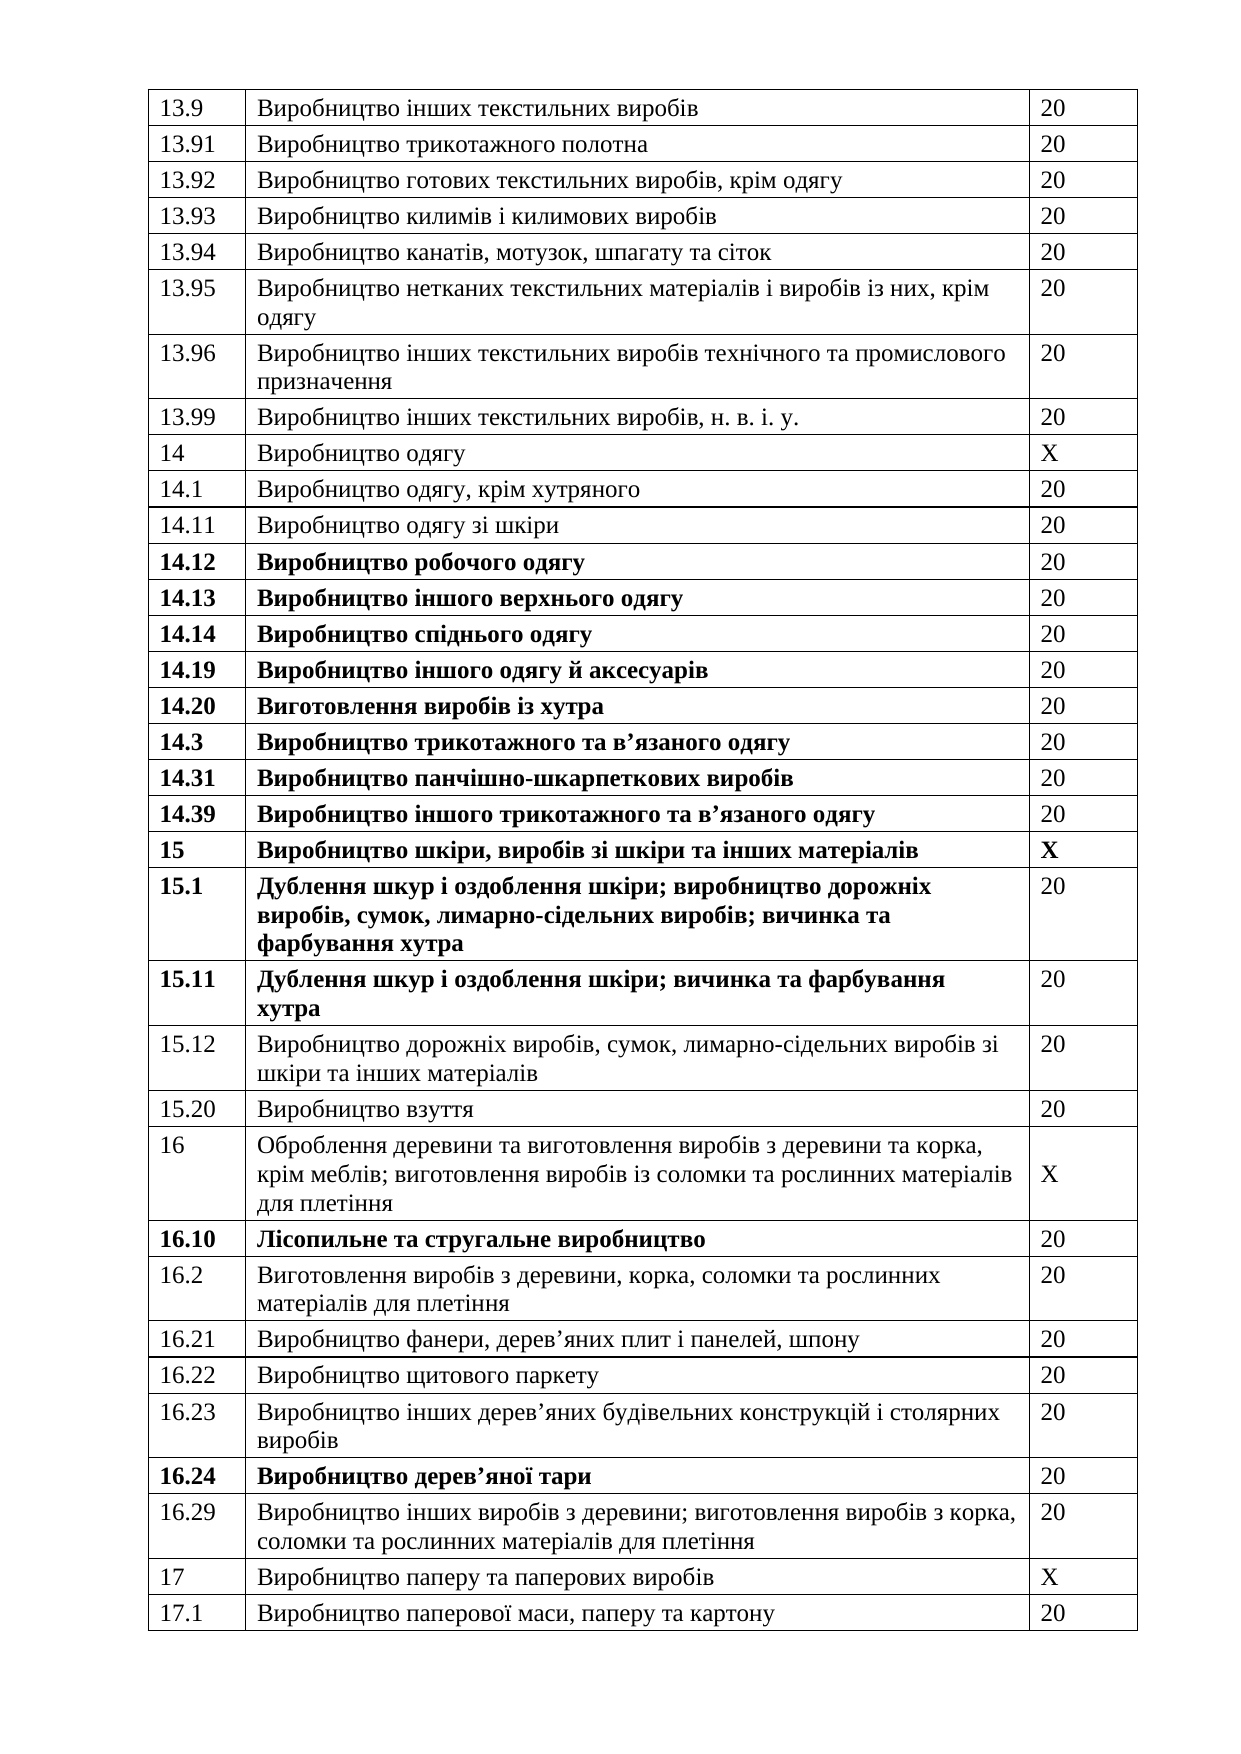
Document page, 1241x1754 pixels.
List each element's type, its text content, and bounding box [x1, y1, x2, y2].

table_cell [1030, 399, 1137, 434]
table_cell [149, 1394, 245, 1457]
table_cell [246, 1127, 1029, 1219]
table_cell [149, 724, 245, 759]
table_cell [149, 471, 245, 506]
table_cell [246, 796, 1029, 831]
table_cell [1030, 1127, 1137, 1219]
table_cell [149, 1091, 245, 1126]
table_cell Виробництво килимів і килимових виробів [246, 198, 1029, 233]
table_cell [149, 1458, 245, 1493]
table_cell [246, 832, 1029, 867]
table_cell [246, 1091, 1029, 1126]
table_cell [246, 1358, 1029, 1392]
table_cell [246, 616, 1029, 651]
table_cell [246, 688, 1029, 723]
table_cell 13.96 [149, 335, 245, 398]
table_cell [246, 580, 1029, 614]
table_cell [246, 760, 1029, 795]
table_cell 13.95 [149, 270, 245, 333]
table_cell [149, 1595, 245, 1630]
table_cell 20 [1030, 234, 1137, 269]
table_cell Виробництво інших текстильних виробів [246, 90, 1029, 124]
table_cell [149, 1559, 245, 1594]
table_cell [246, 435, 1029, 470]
table_cell 20 [1030, 126, 1137, 161]
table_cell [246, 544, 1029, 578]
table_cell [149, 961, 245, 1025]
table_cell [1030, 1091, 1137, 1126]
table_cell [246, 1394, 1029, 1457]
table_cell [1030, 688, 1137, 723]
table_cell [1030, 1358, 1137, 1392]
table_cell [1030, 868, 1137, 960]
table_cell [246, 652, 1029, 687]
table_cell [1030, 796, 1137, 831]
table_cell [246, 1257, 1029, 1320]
table_cell Виробництво інших текстильних виробів технічного та промислового призначення [246, 335, 1029, 398]
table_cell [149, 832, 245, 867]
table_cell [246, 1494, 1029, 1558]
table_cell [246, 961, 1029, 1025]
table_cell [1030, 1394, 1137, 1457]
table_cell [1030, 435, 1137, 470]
table_cell 13.91 [149, 126, 245, 161]
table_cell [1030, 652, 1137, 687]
table_cell 13.92 [149, 162, 245, 197]
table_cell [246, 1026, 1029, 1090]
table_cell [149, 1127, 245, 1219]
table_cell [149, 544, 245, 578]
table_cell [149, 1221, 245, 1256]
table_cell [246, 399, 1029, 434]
table_cell Виробництво трикотажного полотна [246, 126, 1029, 161]
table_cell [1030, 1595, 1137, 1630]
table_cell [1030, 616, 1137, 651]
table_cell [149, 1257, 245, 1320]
table_cell Виробництво готових текстильних виробів, крім одягу [246, 162, 1029, 197]
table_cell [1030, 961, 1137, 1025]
table_cell 13.94 [149, 234, 245, 269]
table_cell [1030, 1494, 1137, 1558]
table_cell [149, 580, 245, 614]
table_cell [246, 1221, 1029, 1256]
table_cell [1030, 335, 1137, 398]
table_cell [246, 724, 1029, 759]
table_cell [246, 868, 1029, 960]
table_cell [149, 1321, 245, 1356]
table_cell 13.93 [149, 198, 245, 233]
table_cell 20 [1030, 270, 1137, 333]
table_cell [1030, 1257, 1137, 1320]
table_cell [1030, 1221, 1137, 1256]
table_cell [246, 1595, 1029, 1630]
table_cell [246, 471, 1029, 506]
table_cell Виробництво канатів, мотузок, шпагату та сіток [246, 234, 1029, 269]
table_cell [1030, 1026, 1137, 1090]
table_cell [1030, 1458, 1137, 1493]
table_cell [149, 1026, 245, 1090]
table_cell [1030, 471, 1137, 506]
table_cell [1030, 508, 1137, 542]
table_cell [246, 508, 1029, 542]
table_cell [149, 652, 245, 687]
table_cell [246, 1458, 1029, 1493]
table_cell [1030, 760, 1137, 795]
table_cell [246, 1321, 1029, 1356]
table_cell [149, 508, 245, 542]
table_cell 20 [1030, 198, 1137, 233]
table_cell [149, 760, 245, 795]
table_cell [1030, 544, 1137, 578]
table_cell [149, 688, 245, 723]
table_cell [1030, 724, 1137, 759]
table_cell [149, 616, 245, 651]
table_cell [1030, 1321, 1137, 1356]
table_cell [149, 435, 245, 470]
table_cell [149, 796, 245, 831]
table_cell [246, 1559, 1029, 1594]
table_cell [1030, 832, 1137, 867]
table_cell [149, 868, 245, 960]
table_cell 13.9 [149, 90, 245, 124]
table_cell 20 [1030, 162, 1137, 197]
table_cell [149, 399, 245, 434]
table_cell Виробництво нетканих текстильних матеріалів і виробів із них, крім одягу [246, 270, 1029, 333]
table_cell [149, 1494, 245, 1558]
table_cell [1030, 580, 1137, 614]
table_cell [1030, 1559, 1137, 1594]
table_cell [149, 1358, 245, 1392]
table_cell 20 [1030, 90, 1137, 124]
